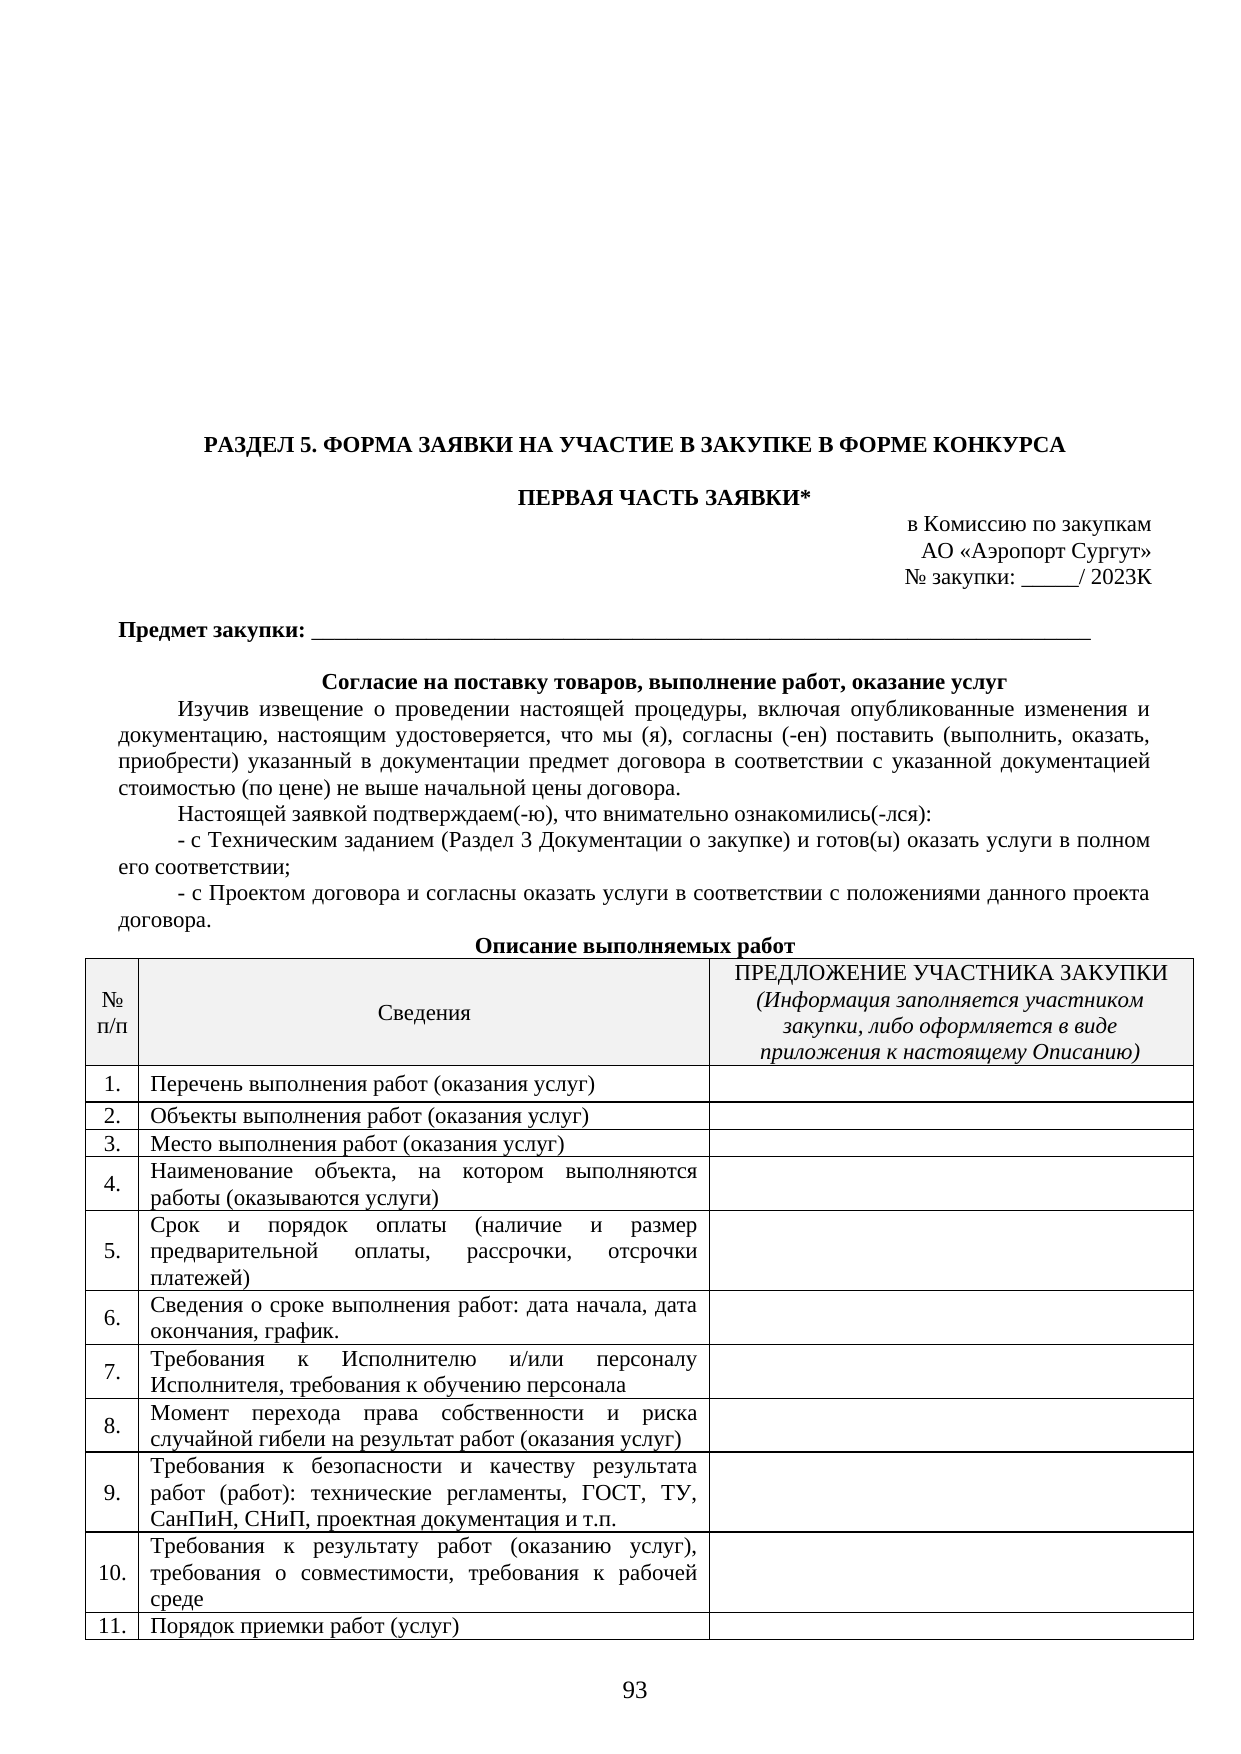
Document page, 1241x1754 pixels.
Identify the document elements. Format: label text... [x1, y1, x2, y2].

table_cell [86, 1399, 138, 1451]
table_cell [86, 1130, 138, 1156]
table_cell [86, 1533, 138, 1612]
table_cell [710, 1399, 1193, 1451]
text - с Техническим заданием (Раздел 3 Документации о закупке) и готов(ы) оказать услуги в полном его соответствии; [118, 827, 1152, 879]
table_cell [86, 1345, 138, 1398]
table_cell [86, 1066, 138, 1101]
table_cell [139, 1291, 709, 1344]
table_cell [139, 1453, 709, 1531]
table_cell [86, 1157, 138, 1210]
text № закупки: _____/ 2023К [118, 563, 1152, 589]
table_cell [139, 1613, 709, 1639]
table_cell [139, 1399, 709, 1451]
text Предмет закупки: ____________________________________________________________________ [118, 616, 1152, 642]
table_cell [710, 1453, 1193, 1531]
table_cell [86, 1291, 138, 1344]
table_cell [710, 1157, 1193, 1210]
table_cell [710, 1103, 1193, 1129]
text ПЕРВАЯ ЧАСТЬ ЗАЯВКИ* [118, 484, 1152, 510]
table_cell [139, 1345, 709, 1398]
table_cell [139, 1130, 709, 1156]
text РАЗДЕЛ 5. ФОРМА ЗАЯВКИ НА УЧАСТИЕ В ЗАКУПКЕ В ФОРМЕ КОНКУРСА [118, 431, 1152, 458]
text Согласие на поставку товаров, выполнение работ, оказание услуг [118, 668, 1152, 695]
text Описание выполняемых работ [118, 932, 1152, 958]
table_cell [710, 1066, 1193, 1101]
text - с Проектом договора и согласны оказать услуги в соответствии с положениями данного проекта договора. [118, 879, 1152, 932]
text АО «Аэропорт Сургут» [118, 537, 1152, 563]
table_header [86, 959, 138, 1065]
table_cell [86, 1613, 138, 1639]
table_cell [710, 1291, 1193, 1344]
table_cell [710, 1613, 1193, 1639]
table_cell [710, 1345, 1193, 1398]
text Изучив извещение о проведении настоящей процедуры, включая опубликованные изменения и документацию, настоящим удостоверяется, что мы (я), согласны (-ен) поставить (выполнить, оказать, приобрести) указанный в документации предмет договора в соответствии с указанной документацией стоимостью (по цене) не выше начальной цены договора. [118, 695, 1152, 800]
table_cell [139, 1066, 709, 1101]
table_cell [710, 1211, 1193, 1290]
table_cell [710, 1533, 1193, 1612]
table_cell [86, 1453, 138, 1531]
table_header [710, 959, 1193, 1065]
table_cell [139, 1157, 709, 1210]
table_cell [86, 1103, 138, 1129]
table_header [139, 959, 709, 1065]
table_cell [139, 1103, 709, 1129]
text Настоящей заявкой подтверждаем(-ю), что внимательно ознакомились(-лся): [118, 800, 1152, 827]
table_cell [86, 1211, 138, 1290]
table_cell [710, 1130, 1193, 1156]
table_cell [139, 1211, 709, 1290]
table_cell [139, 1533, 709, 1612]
text в Комиссию по закупкам [118, 510, 1152, 537]
